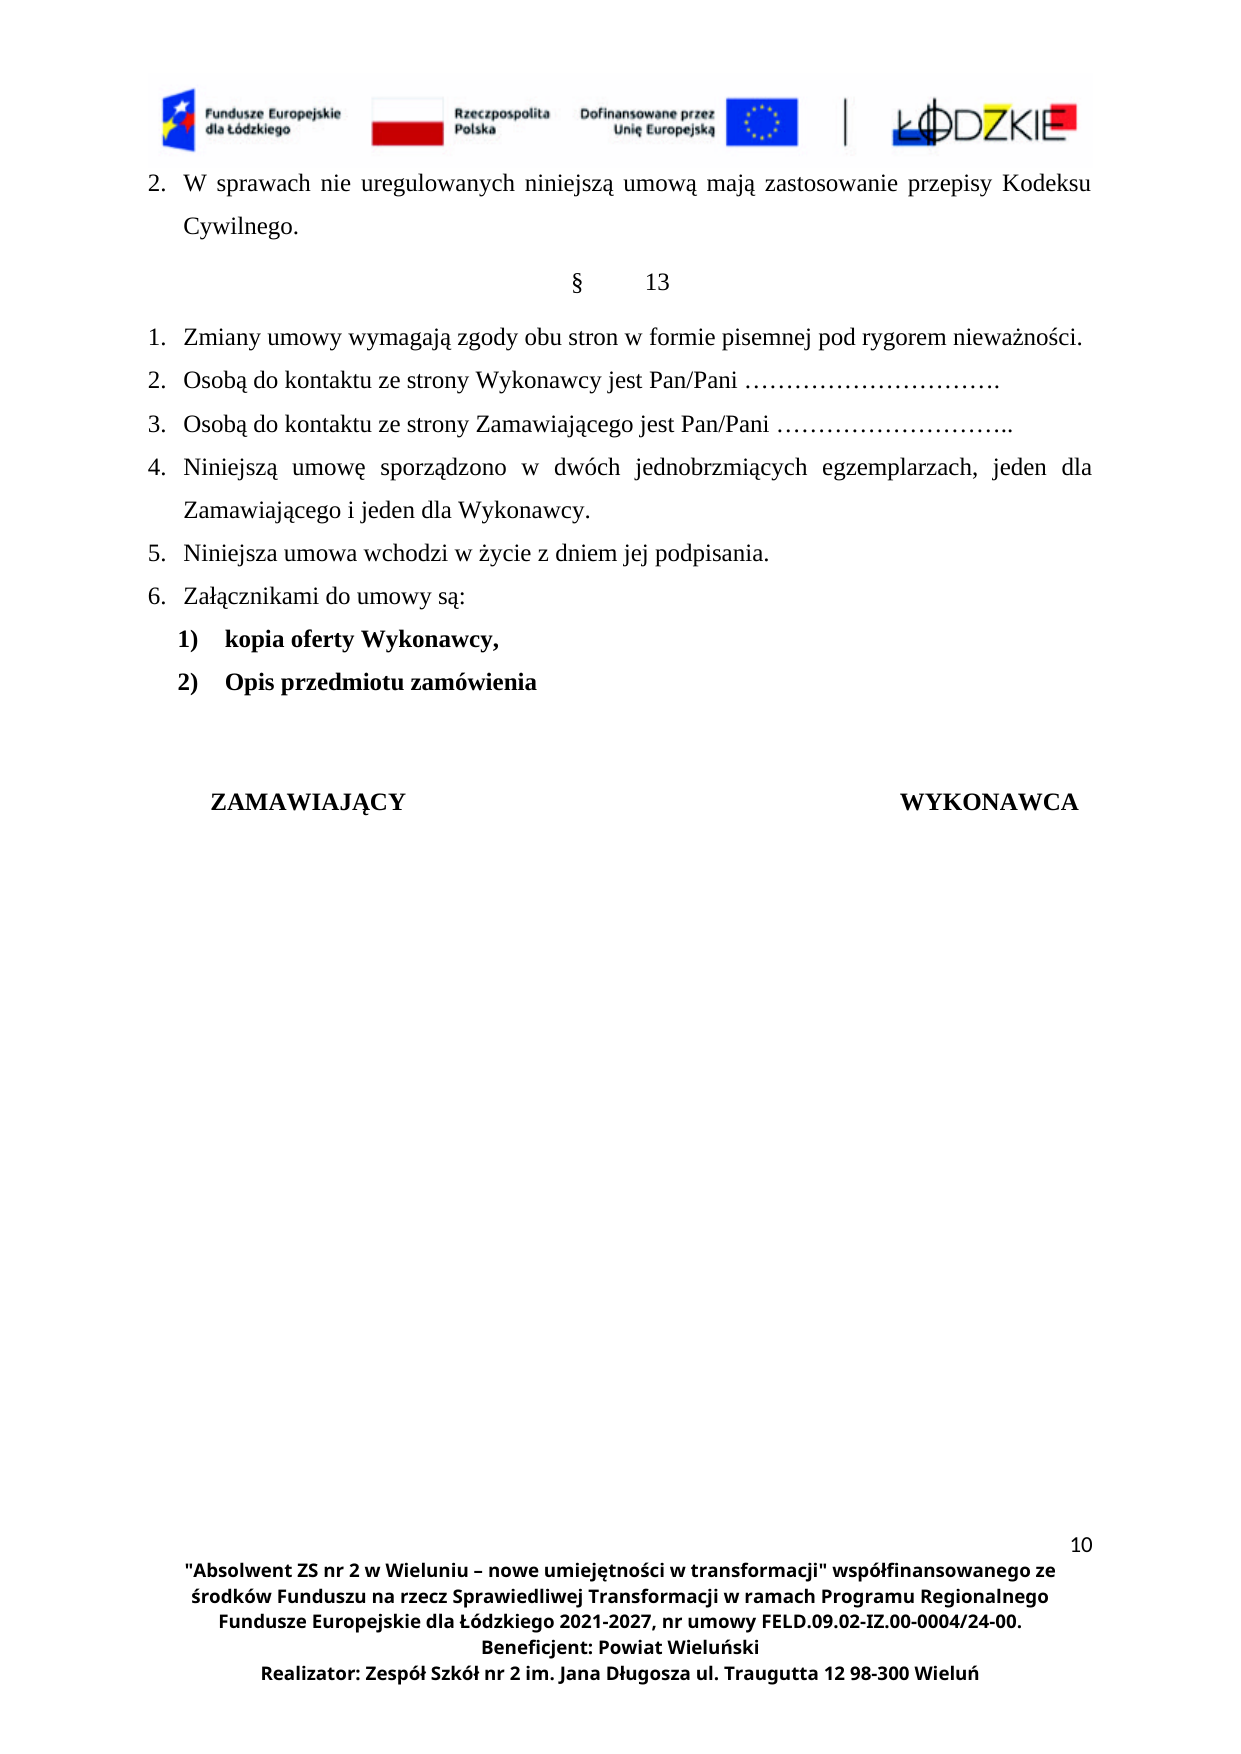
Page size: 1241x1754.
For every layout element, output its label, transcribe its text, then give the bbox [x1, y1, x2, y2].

list Opis przedmiotu zamówienia [177, 667, 1092, 696]
list Niniejsza umowa wchodzi w życie z dniem jej podpisania. [148, 538, 1092, 567]
text ZAMAWIAJĄCY WYKONAWCA [148, 787, 1092, 816]
list Niniejszą umowę sporządzono w dwóch jednobrzmiących egzemplarzach, jeden dla Zamawiającego i jeden dla Wykonawcy. [148, 452, 1092, 524]
list Osobą do kontaktu ze strony Zamawiającego jest Pan/Pani ……………………….. [148, 409, 1092, 437]
picture [147, 73, 1093, 168]
list kopia oferty Wykonawcy, [177, 624, 1092, 653]
text 13 [148, 267, 1092, 296]
list Osobą do kontaktu ze strony Wykonawcy jest Pan/Pani …………………………. [148, 366, 1092, 394]
list W sprawach nie uregulowanych niniejszą umową mają zastosowanie przepisy Kodeksu Cywilnego. [148, 168, 1092, 240]
list Załącznikami do umowy są: [148, 581, 1092, 610]
list Zmiany umowy wymagają zgody obu stron w formie pisemnej pod rygorem nieważności. [148, 322, 1092, 351]
